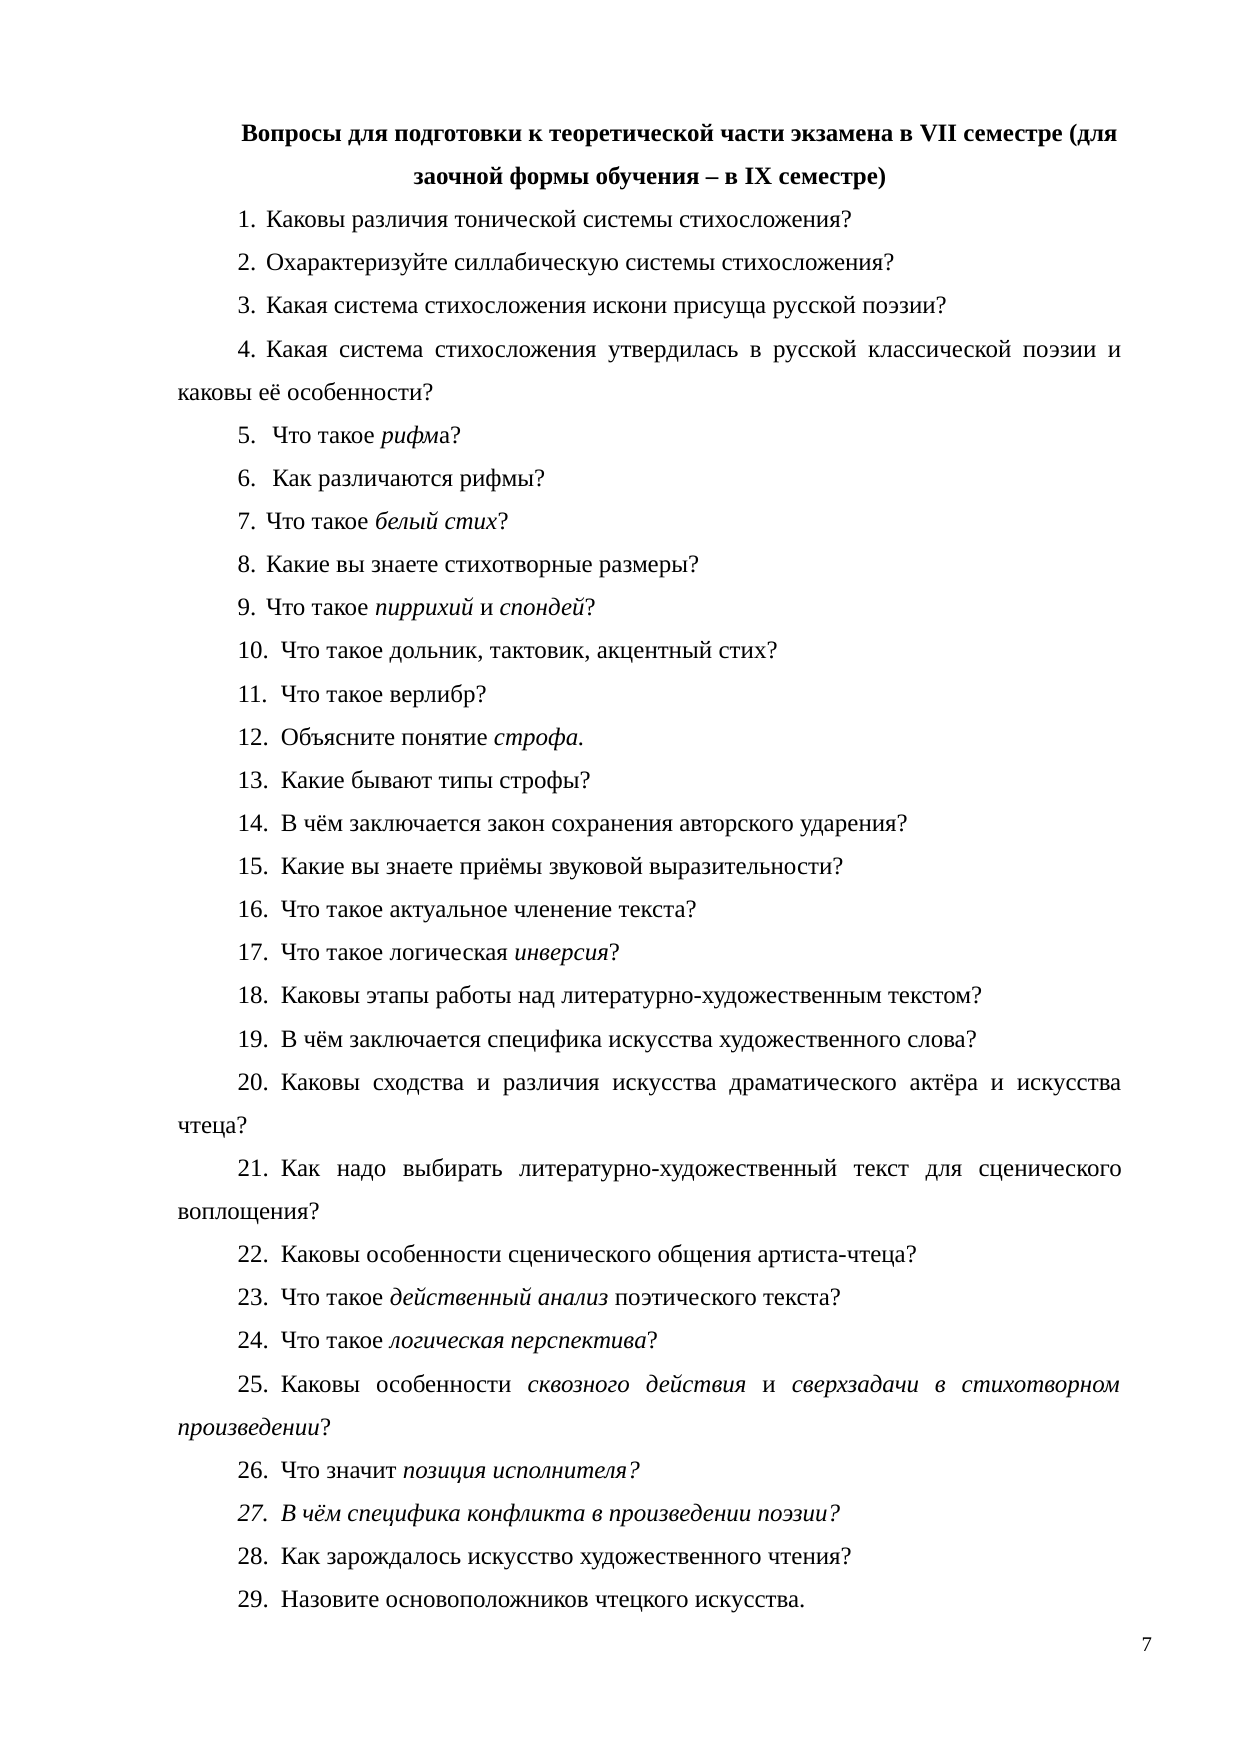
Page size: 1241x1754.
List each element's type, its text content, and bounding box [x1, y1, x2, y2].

list Каковы особенности сценического общения артиста-чтеца? [177, 1239, 1122, 1268]
list Какие вы знаете приёмы звуковой выразительности? [177, 851, 1122, 880]
list Как надо выбирать литературно-художественный текст для сценического воплощения? [177, 1153, 1122, 1225]
list Что такое действенный анализ поэтического текста? [177, 1282, 1122, 1311]
list Каковы особенности сквозного действия и сверхзадачи в стихотворном произведении? [177, 1369, 1122, 1441]
list Как зарождалось искусство художественного чтения? [177, 1541, 1122, 1570]
list Что такое логическая инверсия? [177, 937, 1122, 966]
list Что значит позиция исполнителя? [177, 1455, 1122, 1484]
list В чём заключается специфика искусства художественного слова? [177, 1024, 1122, 1052]
list Назовите основоположников чтецкого искусства. [177, 1584, 1122, 1613]
list Что такое пиррихий и спондей? [177, 592, 1122, 621]
list Охарактеризуйте силлабическую системы стихосложения? [177, 247, 1122, 276]
list Что такое дольник, тактовик, акцентный стих? [177, 636, 1122, 664]
list Какие бывают типы строфы? [177, 765, 1122, 794]
list Какая система стихосложения искони присуща русской поэзии? [177, 291, 1122, 319]
list Какие вы знаете стихотворные размеры? [177, 549, 1122, 578]
list Что такое белый стих? [177, 506, 1122, 535]
title Вопросы для подготовки к теоретической части экзамена в VII семестре (для заочной формы обучения – в IX семестре) [177, 118, 1122, 190]
list Объясните понятие строфа. [177, 722, 1122, 751]
list Что такое актуальное членение текста? [177, 894, 1122, 923]
list Как различаются рифмы? [177, 463, 1122, 492]
list Каковы этапы работы над литературно-художественным текстом? [177, 981, 1122, 1009]
list Каковы сходства и различия искусства драматического актёра и искусства чтеца? [177, 1067, 1122, 1139]
list Каковы различия тонической системы стихосложения? [177, 204, 1122, 233]
list Какая система стихосложения утвердилась в русской классической поэзии и каковы её особенности? [177, 334, 1122, 406]
list В чём заключается закон сохранения авторского ударения? [177, 808, 1122, 837]
list Что такое логическая перспектива? [177, 1326, 1122, 1354]
list Что такое рифма? [177, 420, 1122, 449]
list В чём специфика конфликта в произведении поэзии? [177, 1498, 1122, 1527]
list Что такое верлибр? [177, 679, 1122, 707]
